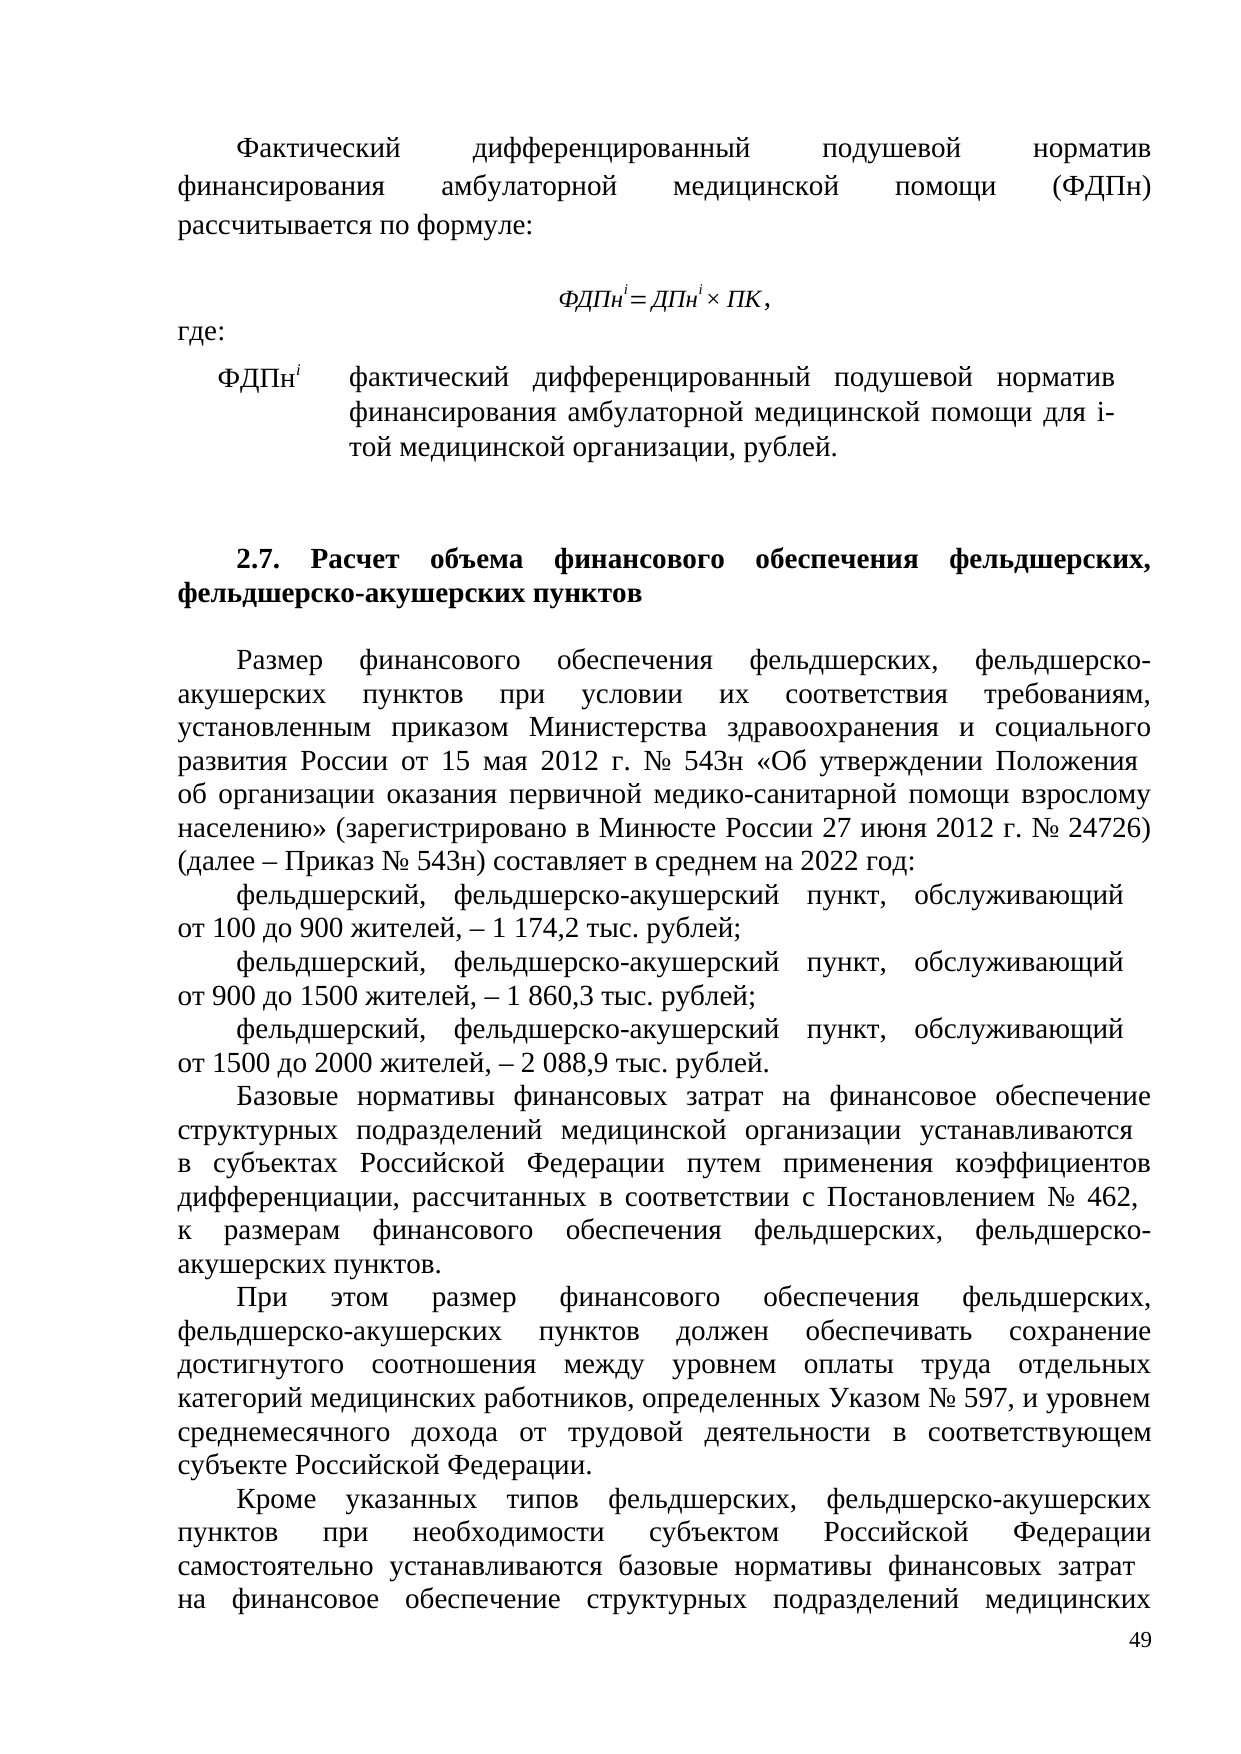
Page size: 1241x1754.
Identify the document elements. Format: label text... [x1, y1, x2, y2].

text , [177, 279, 1152, 313]
table_header [177, 347, 342, 474]
text При этом размер финансового обеспечения фельдшерских, фельдшерско-акушерских пунктов должен обеспечивать сохранение достигнутого соотношения между уровнем оплаты труда отдельных категорий медицинских работников, определенных Указом № 597, и уровнем среднемесячного дохода от трудовой деятельности в соответствующем субъекте Российской Федерации. [177, 1279, 1152, 1481]
table_header фактический дифференцированный подушевой норматив финансирования амбулаторной медицинской помощи для i-той медицинской организации, рублей. [343, 347, 1122, 474]
text Базовые нормативы финансовых затрат на финансовое обеспечение структурных подразделений медицинской организации устанавливаются в субъектах Российской Федерации путем применения коэффициентов дифференциации, рассчитанных в соответствии с Постановлением № 462, к размерам финансового обеспечения фельдшерских, фельдшерско-акушерских пунктов. [177, 1078, 1152, 1279]
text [177, 1481, 1152, 1615]
text фельдшерский, фельдшерско-акушерский пункт, обслуживающий от 1500 до 2000 жителей, – 2 088,9 тыс. рублей. [177, 1011, 1152, 1078]
text 2.7. Расчет объема финансового обеспечения фельдшерских, фельдшерско-акушерских пунктов [177, 542, 1152, 609]
text фельдшерский, фельдшерско-акушерский пункт, обслуживающий от 900 до 1500 жителей, – 1 860,3 тыс. рублей; [177, 944, 1152, 1011]
text фельдшерский, фельдшерско-акушерский пункт, обслуживающий от 100 до 900 жителей, – 1 174,2 тыс. рублей; [177, 877, 1152, 944]
text Фактический дифференцированный подушевой норматив финансирования амбулаторной медицинской помощи (ФДПн) рассчитывается по формуле: [177, 130, 1152, 240]
text Размер финансового обеспечения фельдшерских, фельдшерско-акушерских пунктов при условии их соответствия требованиям, установленным приказом Министерства здравоохранения и социального развития России от 15 мая 2012 г. № 543н «Об утверждении Положения об организации оказания первичной медико-санитарной помощи взрослому населению» (зарегистрировано в Минюсте России 27 июня 2012 г. № 24726) (далее – Приказ № 543н) составляет в среднем на 2022 год: [177, 642, 1152, 877]
text где: [177, 313, 1152, 347]
